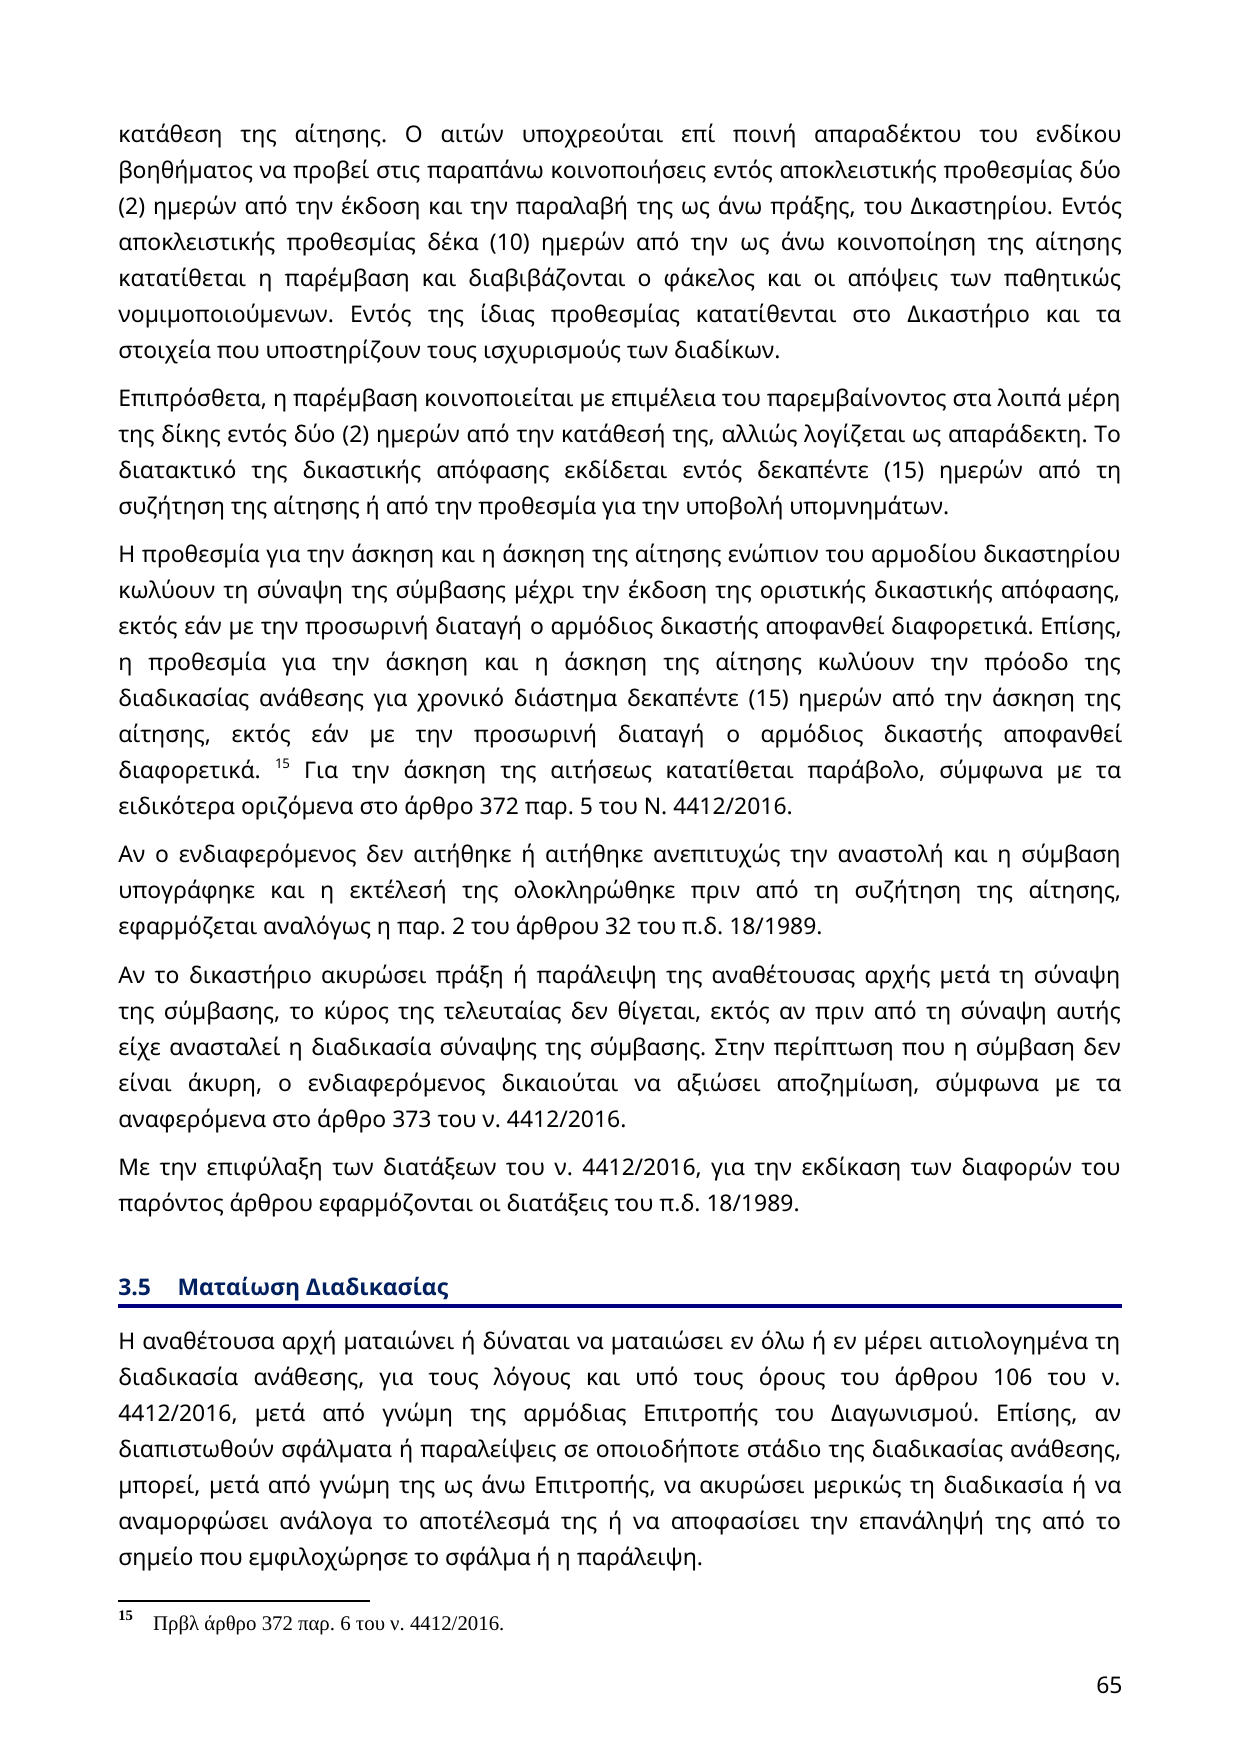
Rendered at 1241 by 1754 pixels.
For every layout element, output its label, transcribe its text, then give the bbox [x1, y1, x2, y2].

text Η προθεσμία για την άσκηση και η άσκηση της αίτησης ενώπιον του αρμοδίου δικαστηρίου κωλύουν τη σύναψη της σύμβασης μέχρι την έκδοση της οριστικής δικαστικής απόφασης, εκτός εάν με την προσωρινή διαταγή ο αρμόδιος δικαστής αποφανθεί διαφορετικά. Επίσης, η προθεσμία για την άσκηση και η άσκηση της αίτησης κωλύουν την πρόοδο της διαδικασίας ανάθεσης για χρονικό διάστημα δεκαπέντε (15) ημερών από την άσκηση της αίτησης, εκτός εάν με την προσωρινή διαταγή ο αρμόδιος δικαστής αποφανθεί διαφορετικά. Για την άσκηση της αιτήσεως κατατίθεται παράβολο, σύμφωνα με τα ειδικότερα οριζόμενα στο άρθρο 372 παρ. 5 του Ν. 4412/2016. [118, 538, 1122, 821]
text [118, 118, 1122, 365]
subtitle Ματαίωση Διαδικασίας [118, 1271, 1122, 1304]
text Αν το δικαστήριο ακυρώσει πράξη ή παράλειψη της αναθέτουσας αρχής μετά τη σύναψη της σύμβασης, το κύρος της τελευταίας δεν θίγεται, εκτός αν πριν από τη σύναψη αυτής είχε ανασταλεί η διαδικασία σύναψης της σύμβασης. Στην περίπτωση που η σύμβαση δεν είναι άκυρη, ο ενδιαφερόμενος δικαιούται να αξιώσει αποζημίωση, σύμφωνα με τα αναφερόμενα στο άρθρο 373 του ν. 4412/2016. [118, 959, 1122, 1134]
text Με την επιφύλαξη των διατάξεων του ν. 4412/2016, για την εκδίκαση των διαφορών του παρόντος άρθρου εφαρμόζονται οι διατάξεις του π.δ. 18/1989. [118, 1151, 1122, 1218]
text Αν ο ενδιαφερόμενος δεν αιτήθηκε ή αιτήθηκε ανεπιτυχώς την αναστολή και η σύμβαση υπογράφηκε και η εκτέλεσή της ολοκληρώθηκε πριν από τη συζήτηση της αίτησης, εφαρμόζεται αναλόγως η παρ. 2 του άρθρου 32 του π.δ. 18/1989. [118, 838, 1122, 942]
text Επιπρόσθετα, η παρέμβαση κοινοποιείται με επιμέλεια του παρεμβαίνοντος στα λοιπά μέρη της δίκης εντός δύο (2) ημερών από την κατάθεσή της, αλλιώς λογίζεται ως απαράδεκτη. Το διατακτικό της δικαστικής απόφασης εκδίδεται εντός δεκαπέντε (15) ημερών από τη συζήτηση της αίτησης ή από την προθεσμία για την υποβολή υπομνημάτων. [118, 382, 1122, 521]
text Η αναθέτουσα αρχή ματαιώνει ή δύναται να ματαιώσει εν όλω ή εν μέρει αιτιολογημένα τη διαδικασία ανάθεσης, για τους λόγους και υπό τους όρους του άρθρου 106 του ν. 4412/2016, μετά από γνώμη της αρμόδιας Επιτροπής του Διαγωνισμού. Επίσης, αν διαπιστωθούν σφάλματα ή παραλείψεις σε οποιοδήποτε στάδιο της διαδικασίας ανάθεσης, μπορεί, μετά από γνώμη της ως άνω Επιτροπής, να ακυρώσει μερικώς τη διαδικασία ή να αναμορφώσει ανάλογα το αποτέλεσμά της ή να αποφασίσει την επανάληψή της από το σημείο που εμφιλοχώρησε το σφάλμα ή η παράλειψη. [118, 1325, 1122, 1572]
